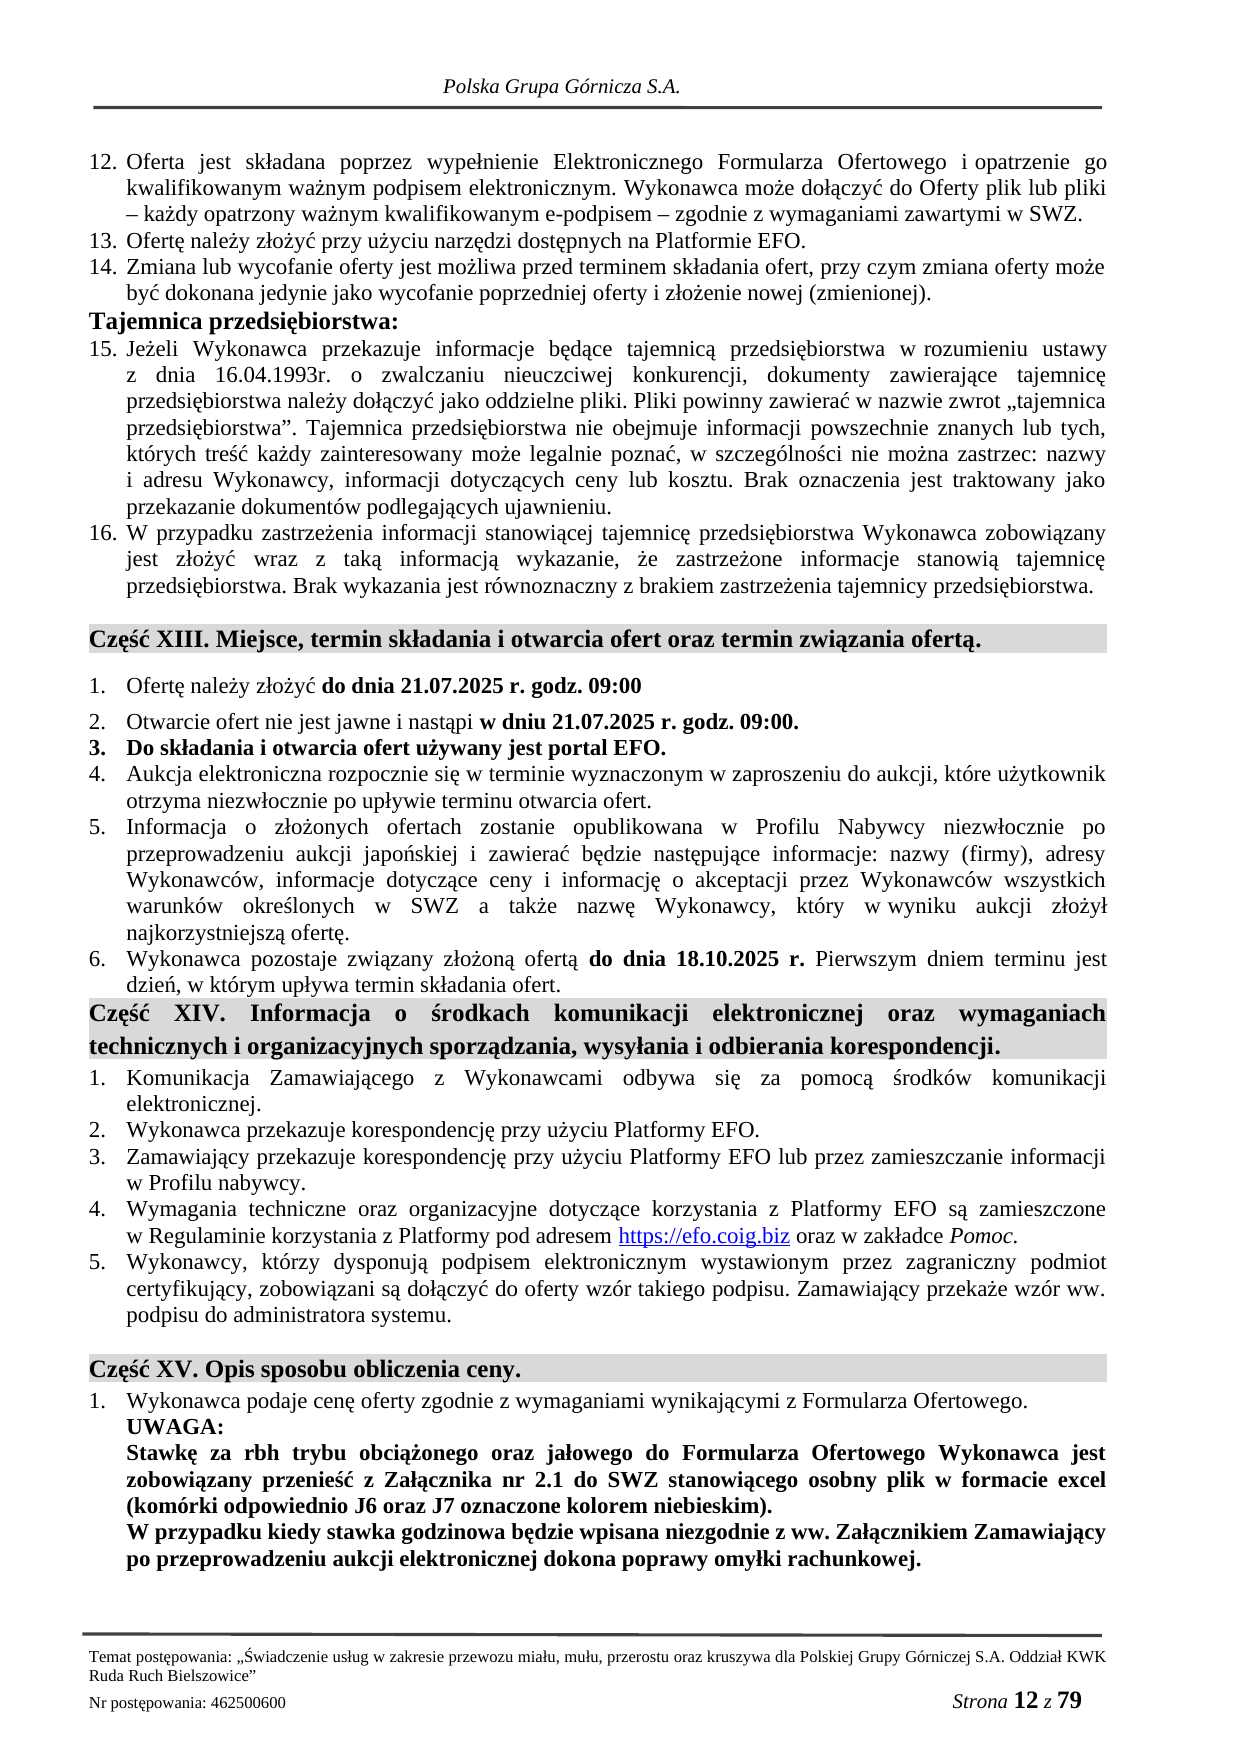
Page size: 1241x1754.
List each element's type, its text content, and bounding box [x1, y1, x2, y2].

list Do składania i otwarcia ofert używany jest portal EFO. [89, 734, 1107, 761]
list Aukcja elektroniczna rozpocznie się w terminie wyznaczonym w zaproszeniu do aukcji, które użytkownik otrzyma niezwłocznie po upływie terminu otwarcia ofert. [89, 761, 1107, 813]
subtitle Część XIV. Informacja o środkach komunikacji elektronicznej oraz wymaganiach technicznych i organizacyjnych sporządzania, wysyłania i odbierania korespondencji. [89, 998, 1107, 1059]
list Wykonawca pozostaje związany złożoną ofertą do dnia 18.10.2025 r. Pierwszym dniem terminu jest dzień, w którym upływa termin składania ofert. [89, 945, 1107, 998]
list Oferta jest składana poprzez wypełnienie Elektronicznego Formularza Ofertowego i opatrzenie go kwalifikowanym ważnym podpisem elektronicznym. Wykonawca może dołączyć do Oferty plik lub pliki – każdy opatrzony ważnym kwalifikowanym e-podpisem – zgodnie z wymaganiami zawartymi w SWZ. [89, 148, 1107, 227]
subtitle Część XV. Opis sposobu obliczenia ceny. [89, 1354, 1107, 1382]
list Zamawiający przekazuje korespondencję przy użyciu Platformy EFO lub przez zamieszczanie informacji w Profilu nabywcy. [89, 1143, 1107, 1196]
list Jeżeli Wykonawca przekazuje informacje będące tajemnicą przedsiębiorstwa w rozumieniu ustawy z dnia 16.04.1993r. o zwalczaniu nieuczciwej konkurencji, dokumenty zawierające tajemnicę przedsiębiorstwa należy dołączyć jako oddzielne pliki. Pliki powinny zawierać w nazwie zwrot „tajemnica przedsiębiorstwa”. Tajemnica przedsiębiorstwa nie obejmuje informacji powszechnie znanych lub tych, których treść każdy zainteresowany może legalnie poznać, w szczególności nie można zastrzec: nazwy i adresu Wykonawcy, informacji dotyczących ceny lub kosztu. Brak oznaczenia jest traktowany jako przekazanie dokumentów podlegających ujawnieniu. [89, 334, 1107, 519]
list Wykonawcy, którzy dysponują podpisem elektronicznym wystawionym przez zagraniczny podmiot certyfikujący, zobowiązani są dołączyć do oferty wzór takiego podpisu. Zamawiający przekaże wzór ww. podpisu do administratora systemu. [89, 1248, 1107, 1327]
list Wymagania techniczne oraz organizacyjne dotyczące korzystania z Platformy EFO są zamieszczone w Regulaminie korzystania z Platformy pod adresem https://efo.coig.biz oraz w zakładce Pomoc. [89, 1196, 1107, 1248]
list Otwarcie ofert nie jest jawne i nastąpi w dniu 21.07.2025 r. godz. 09:00. [89, 708, 1107, 734]
list Wykonawca podaje cenę oferty zgodnie z wymaganiami wynikającymi z Formularza Ofertowego. [89, 1387, 1107, 1413]
list Ofertę należy złożyć do dnia 21.07.2025 r. godz. 09:00 [89, 672, 1107, 698]
list W przypadku zastrzeżenia informacji stanowiącej tajemnicę przedsiębiorstwa Wykonawca zobowiązany jest złożyć wraz z taką informacją wykazanie, że zastrzeżone informacje stanowią tajemnicę przedsiębiorstwa. Brak wykazania jest równoznaczny z brakiem zastrzeżenia tajemnicy przedsiębiorstwa. [89, 519, 1107, 598]
list Wykonawca przekazuje korespondencję przy użyciu Platformy EFO. [89, 1116, 1107, 1143]
list W przypadku kiedy stawka godzinowa będzie wpisana niezgodnie z ww. Załącznikiem Zamawiający po przeprowadzeniu aukcji elektronicznej dokona poprawy omyłki rachunkowej. [126, 1518, 1107, 1571]
list Ofertę należy złożyć przy użyciu narzędzi dostępnych na Platformie EFO. [89, 227, 1107, 253]
list Zmiana lub wycofanie oferty jest możliwa przed terminem składania ofert, przy czym zmiana oferty może być dokonana jedynie jako wycofanie poprzedniej oferty i złożenie nowej (zmienionej). [89, 253, 1107, 306]
list UWAGA: [126, 1413, 1107, 1439]
text Tajemnica przedsiębiorstwa: [89, 306, 1107, 334]
list Informacja o złożonych ofertach zostanie opublikowana w Profilu Nabywcy niezwłocznie po przeprowadzeniu aukcji japońskiej i zawierać będzie następujące informacje: nazwy (firmy), adresy Wykonawców, informacje dotyczące ceny i informację o akceptacji przez Wykonawców wszystkich warunków określonych w SWZ a także nazwę Wykonawcy, który w wyniku aukcji złożył najkorzystniejszą ofertę. [89, 813, 1107, 945]
list Stawkę za rbh trybu obciążonego oraz jałowego do Formularza Ofertowego Wykonawca jest zobowiązany przenieść z Załącznika nr 2.1 do SWZ stanowiącego osobny plik w formacie excel (komórki odpowiednio J6 oraz J7 oznaczone kolorem niebieskim). [126, 1439, 1107, 1518]
list Komunikacja Zamawiającego z Wykonawcami odbywa się za pomocą środków komunikacji elektronicznej. [89, 1064, 1107, 1116]
subtitle Część XIII. Miejsce, termin składania i otwarcia ofert oraz termin związania ofertą. [89, 624, 1107, 653]
